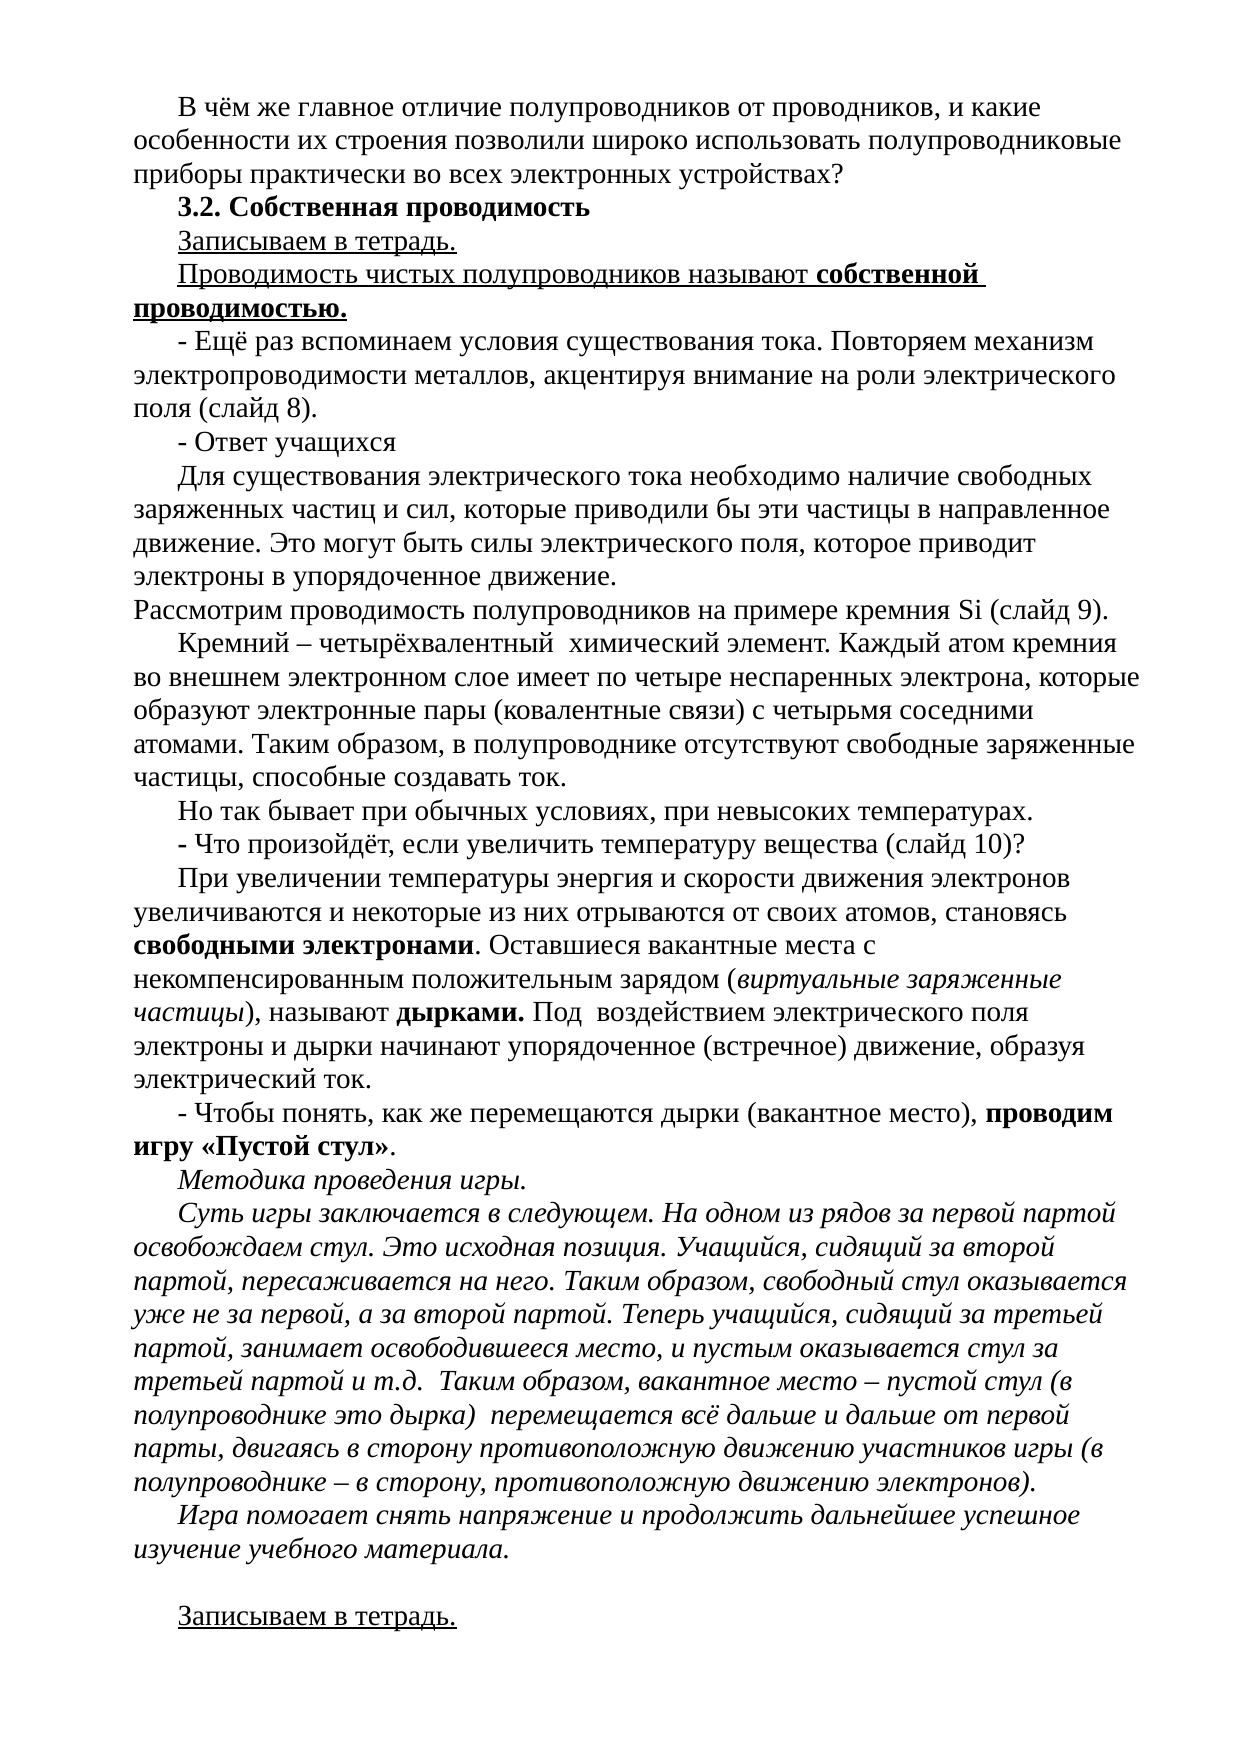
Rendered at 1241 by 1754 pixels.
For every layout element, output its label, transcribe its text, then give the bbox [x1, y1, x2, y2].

text Проводимость чистых полупроводников называют собственной проводимостью. [133, 256, 1146, 323]
list При увеличении температуры энергия и скорости движения электронов увеличиваются и некоторые из них отрываются от своих атомов, становясь свободными электронами. Оставшиеся вакантные места с некомпенсированным положительным зарядом (виртуальные заряженные частицы), называют дырками. Под воздействием электрического поля электроны и дырки начинают упорядоченное (встречное) движение, образуя электрический ток. [133, 860, 1146, 1095]
text Рассмотрим проводимость полупроводников на примере кремния Si (слайд 9). [133, 592, 1146, 625]
text Кремний – четырёхвалентный химический элемент. Каждый атом кремния во внешнем электронном слое имеет по четыре неспаренных электрона, которые образуют электронные пары (ковалентные связи) с четырьмя соседними атомами. Таким образом, в полупроводнике отсутствуют свободные заряженные частицы, способные создавать ток. [133, 625, 1146, 793]
text 3.2. Собственная проводимость [133, 189, 1146, 223]
text - Чтобы понять, как же перемещаются дырки (вакантное место), проводим игру «Пустой стул». [133, 1095, 1146, 1162]
text - Что произойдёт, если увеличить температуру вещества (слайд 10)? [133, 827, 1146, 860]
text Но так бывает при обычных условиях, при невысоких температурах. [133, 793, 1146, 827]
text Для существования электрического тока необходимо наличие свободных заряженных частиц и сил, которые приводили бы эти частицы в направленное движение. Это могут быть силы электрического поля, которое приводит электроны в упорядоченное движение. [133, 458, 1146, 592]
text Суть игры заключается в следующем. На одном из рядов за первой партой освобождаем стул. Это исходная позиция. Учащийся, сидящий за второй партой, пересаживается на него. Таким образом, свободный стул оказывается уже не за первой, а за второй партой. Теперь учащийся, сидящий за третьей партой, занимает освободившееся место, и пустым оказывается стул за третьей партой и т.д. Таким образом, вакантное место – пустой стул (в полупроводнике это дырка) перемещается всё дальше и дальше от первой парты, двигаясь в сторону противоположную движению участников игры (в полупроводнике – в сторону, противоположную движению электронов). [133, 1196, 1146, 1497]
text В чём же главное отличие полупроводников от проводников, и какие особенности их строения позволили широко использовать полупроводниковые приборы практически во всех электронных устройствах? [133, 89, 1146, 189]
text - Ответ учащихся [133, 424, 1146, 458]
text Записываем в тетрадь. [133, 223, 1146, 256]
text Игра помогает снять напряжение и продолжить дальнейшее успешное изучение учебного материала. [133, 1497, 1146, 1564]
list Записываем в тетрадь. [133, 1598, 1146, 1632]
text - Ещё раз вспоминаем условия существования тока. Повторяем механизм электропроводимости металлов, акцентируя внимание на роли электрического поля (слайд 8). [133, 323, 1146, 424]
text Методика проведения игры. [133, 1162, 1146, 1196]
